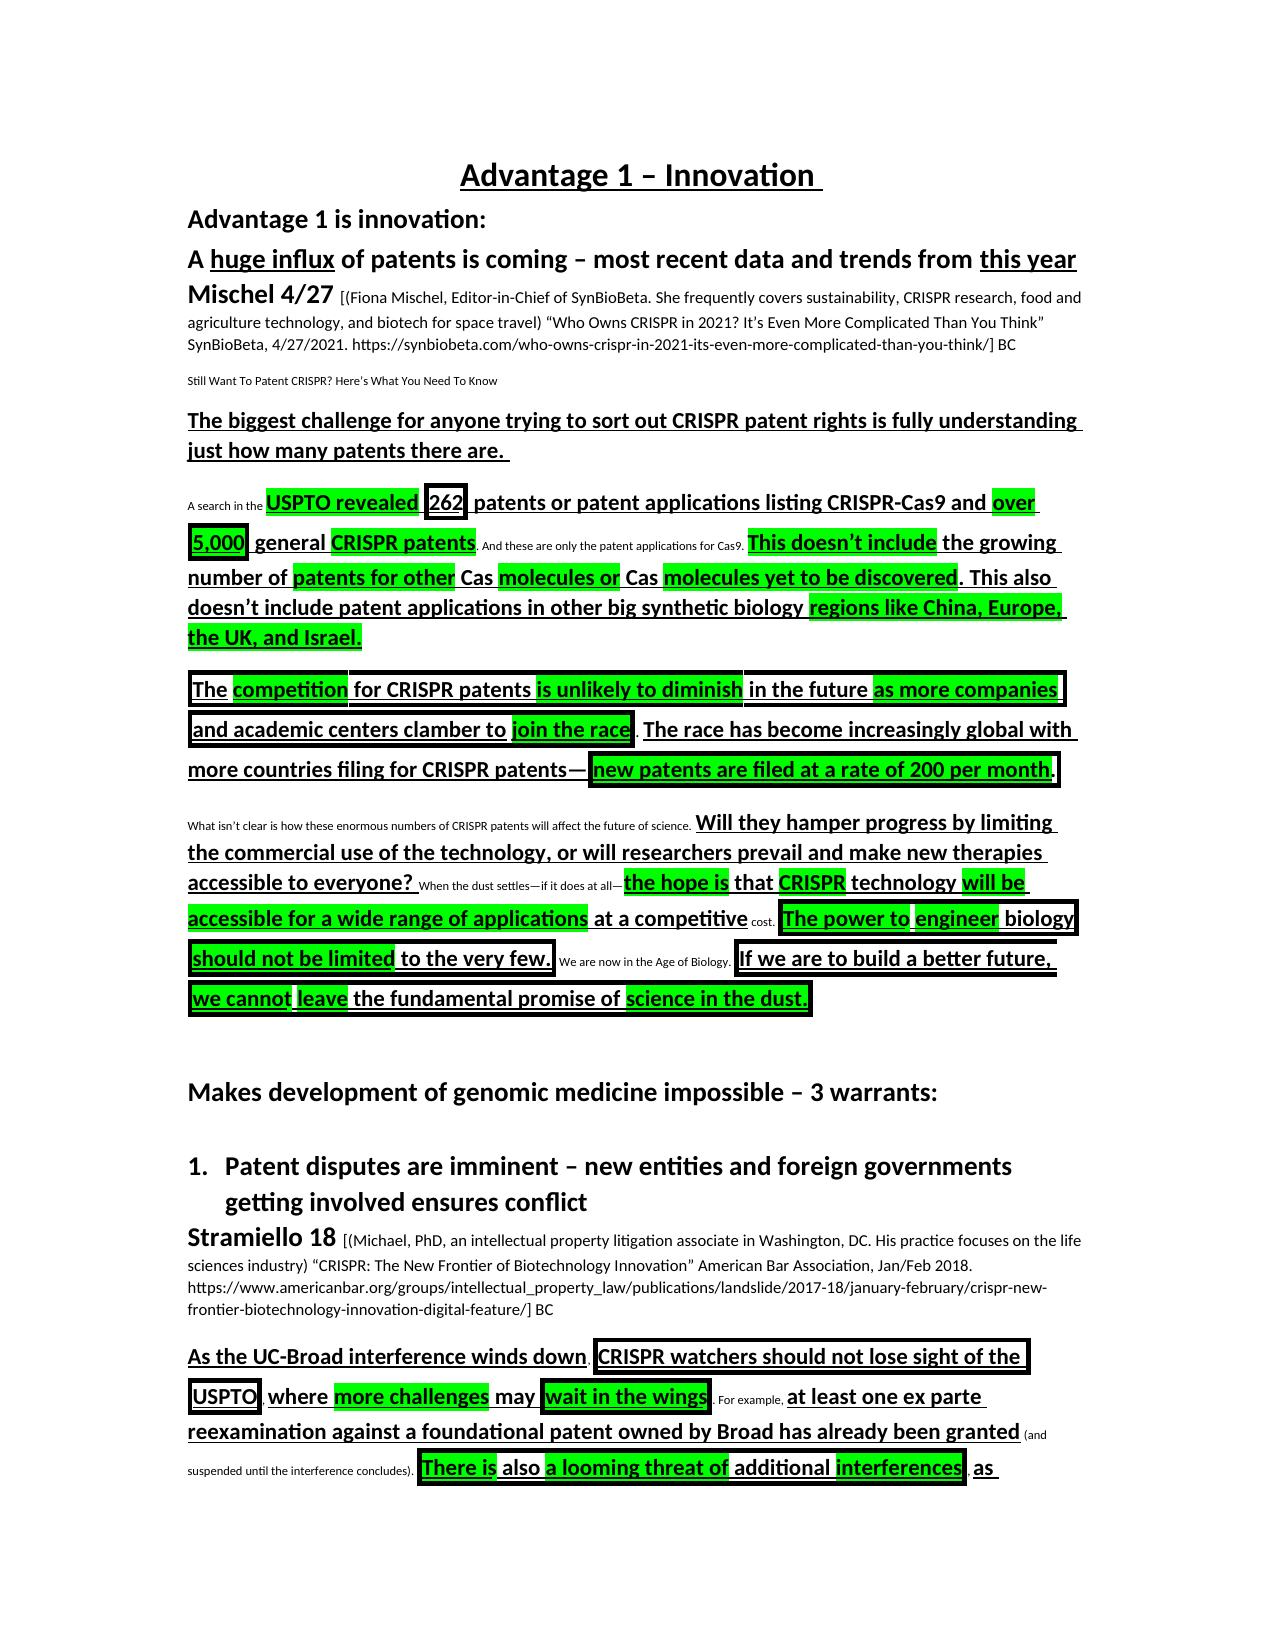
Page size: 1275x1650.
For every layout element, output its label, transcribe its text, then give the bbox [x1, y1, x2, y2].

text The biggest challenge for anyone trying to sort out CRISPR patent rights is fully understanding just how many patents there are. [187, 406, 1087, 464]
subtitle A huge influx of patents is coming – most recent data and trends from this year [187, 242, 1087, 275]
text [187, 1337, 1087, 1486]
subtitle Makes development of genomic medicine impossible – 3 warrants: [187, 1075, 1087, 1108]
subtitle Patent disputes are imminent – new entities and foreign governments getting involved ensures conflict [187, 1149, 1087, 1218]
text What isn’t clear is how these enormous numbers of CRISPR patents will affect the future of science. Will they hamper progress by limiting the commercial use of the technology, or will researchers prevail and make new therapies accessible to everyone? When the dust settles—if it does at all—the hope is that CRISPR technology will be accessible for a wide range of applications at a competitive cost. The power to engineer biology should not be limited to the very few. We are now in the Age of Biology. If we are to build a better future, we cannot leave the fundamental promise of science in the dust. [187, 808, 1087, 1017]
text Mischel 4/27 [(Fiona Mischel, Editor-in-Chief of SynBioBeta. She frequently covers sustainability, CRISPR research, food and agriculture technology, and biotech for space travel) “Who Owns CRISPR in 2021? It’s Even More Complicated Than You Think” SynBioBeta, 4/27/2021. https://synbiobeta.com/who-owns-crispr-in-2021-its-even-more-complicated-than-you-think/] BC [187, 278, 1087, 354]
subtitle Advantage 1 is innovation: [187, 202, 1087, 235]
text Stramiello 18 [(Michael, PhD, an intellectual property litigation associate in Washington, DC. His practice focuses on the life sciences industry) “CRISPR: The New Frontier of Biotechnology Innovation” American Bar Association, Jan/Feb 2018. https://www.americanbar.org/groups/intellectual_property_law/publications/landslide/2017-18/january-february/crispr-new-frontier-biotechnology-innovation-digital-feature/] BC [187, 1221, 1087, 1319]
subtitle Advantage 1 – Innovation [187, 154, 1087, 195]
text A search in the USPTO revealed 262 patents or patent applications listing CRISPR-Cas9 and over 5,000 general CRISPR patents. And these are only the patent applications for Cas9. This doesn’t include the growing number of patents for other Cas molecules or Cas molecules yet to be discovered. This also doesn’t include patent applications in other big synthetic biology regions like China, Europe, the UK, and Israel. [187, 483, 1087, 651]
text The competition for CRISPR patents is unlikely to diminish in the future as more companies and academic centers clamber to join the race. The race has become increasingly global with more countries filing for CRISPR patents—new patents are filed at a rate of 200 per month. [187, 670, 1087, 788]
text Still Want To Patent CRISPR? Here’s What You Need To Know [187, 373, 1087, 388]
